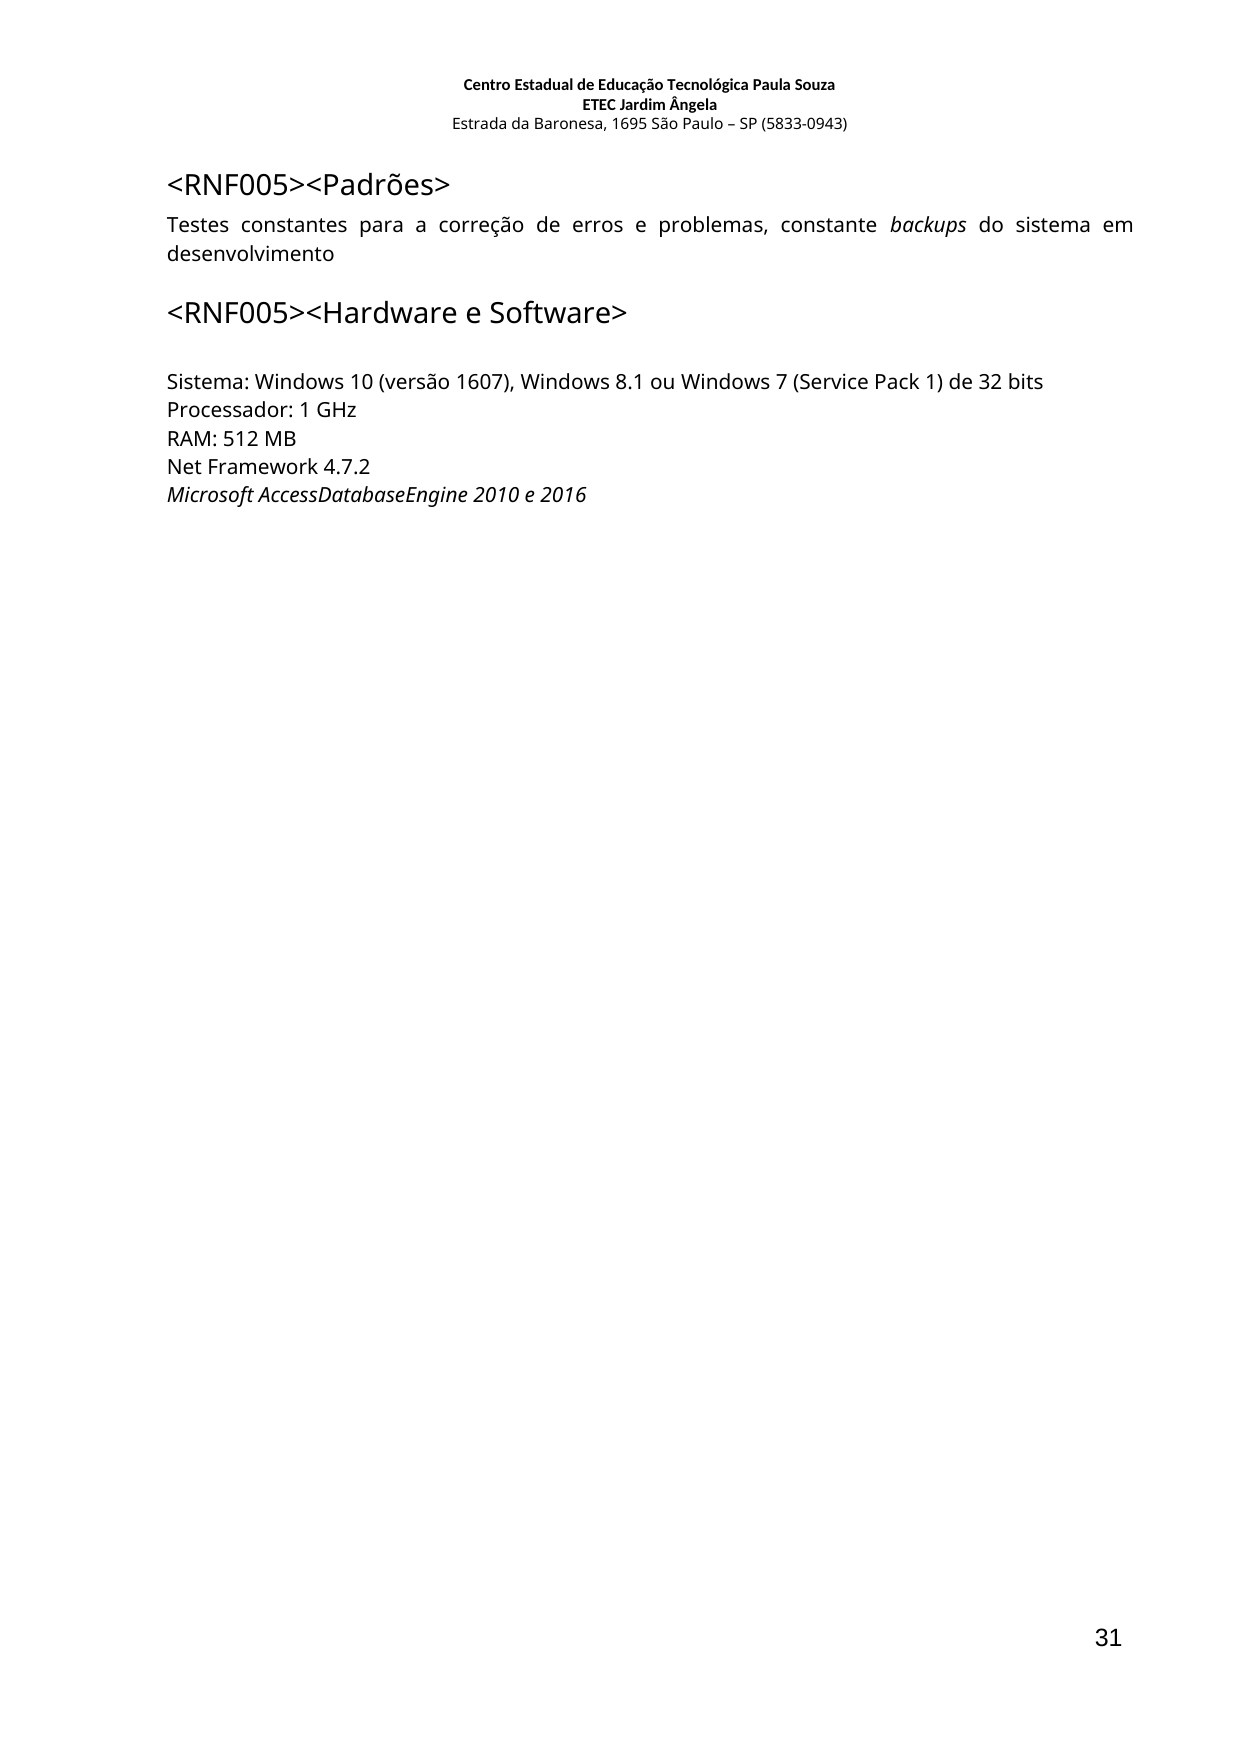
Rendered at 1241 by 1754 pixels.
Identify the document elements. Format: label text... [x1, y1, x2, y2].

text Microsoft AccessDatabaseEngine 2010 e 2016 [167, 481, 1134, 509]
text <RNF005><Hardware e Software> [167, 292, 1134, 332]
text Testes constantes para a correção de erros e problemas, constante backups do sistema em desenvolvimento [167, 211, 1134, 267]
text RAM: 512 MB [167, 424, 1134, 452]
text Processador: 1 GHz [167, 395, 1134, 424]
text <RNF005><Padrões> [167, 164, 1134, 204]
text Sistema: Windows 10 (versão 1607), Windows 8.1 ou Windows 7 (Service Pack 1) de 32 bits [167, 367, 1134, 395]
text Net Framework 4.7.2 [167, 452, 1134, 481]
